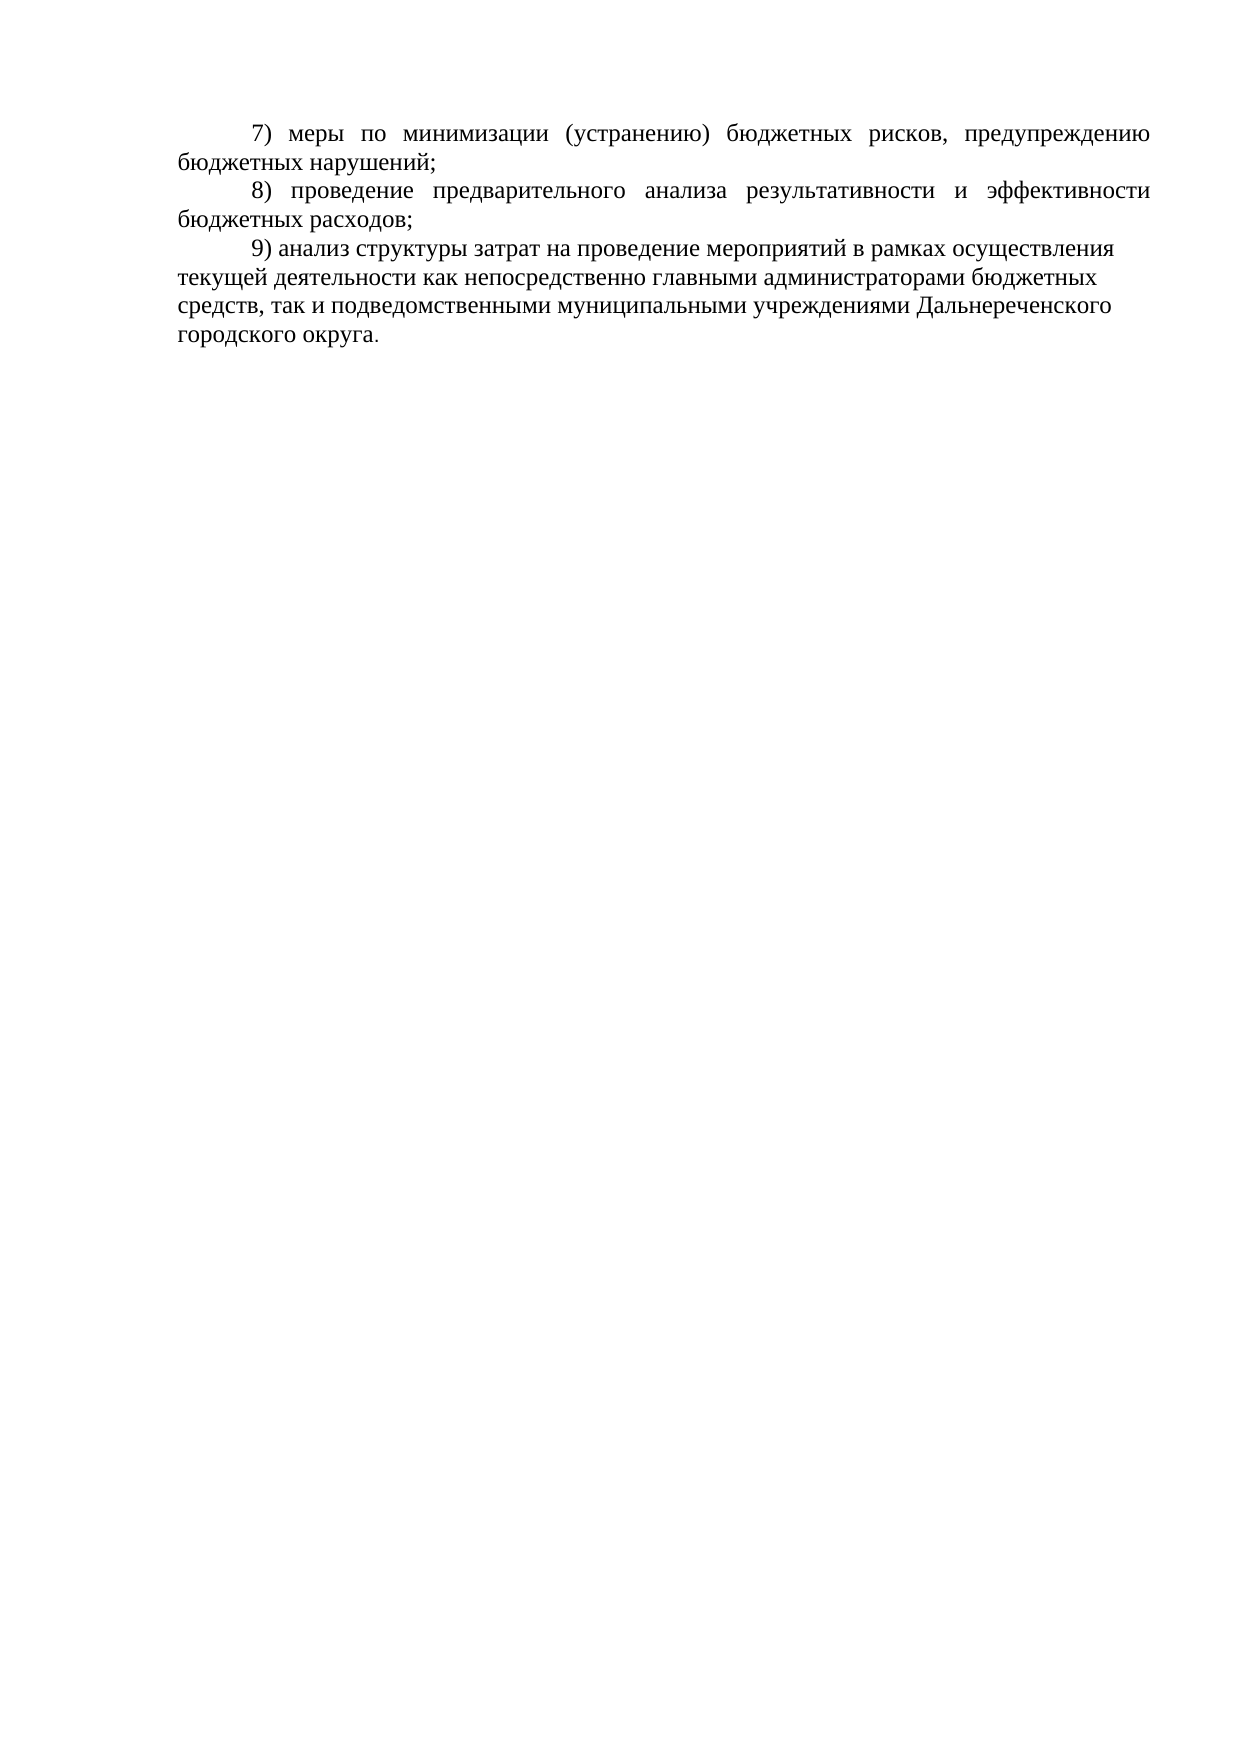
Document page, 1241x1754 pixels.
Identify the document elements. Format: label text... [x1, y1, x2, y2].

text 7) меры по минимизации (устранению) бюджетных рисков, предупреждению бюджетных нарушений; [177, 118, 1152, 176]
text 9) анализ структуры затрат на проведение мероприятий в рамках осуществления текущей деятельности как непосредственно главными администраторами бюджетных средств, так и подведомственными муниципальными учреждениями Дальнереченского городского округа. [177, 233, 1152, 348]
text 8) проведение предварительного анализа результативности и эффективности бюджетных расходов; [177, 176, 1152, 233]
